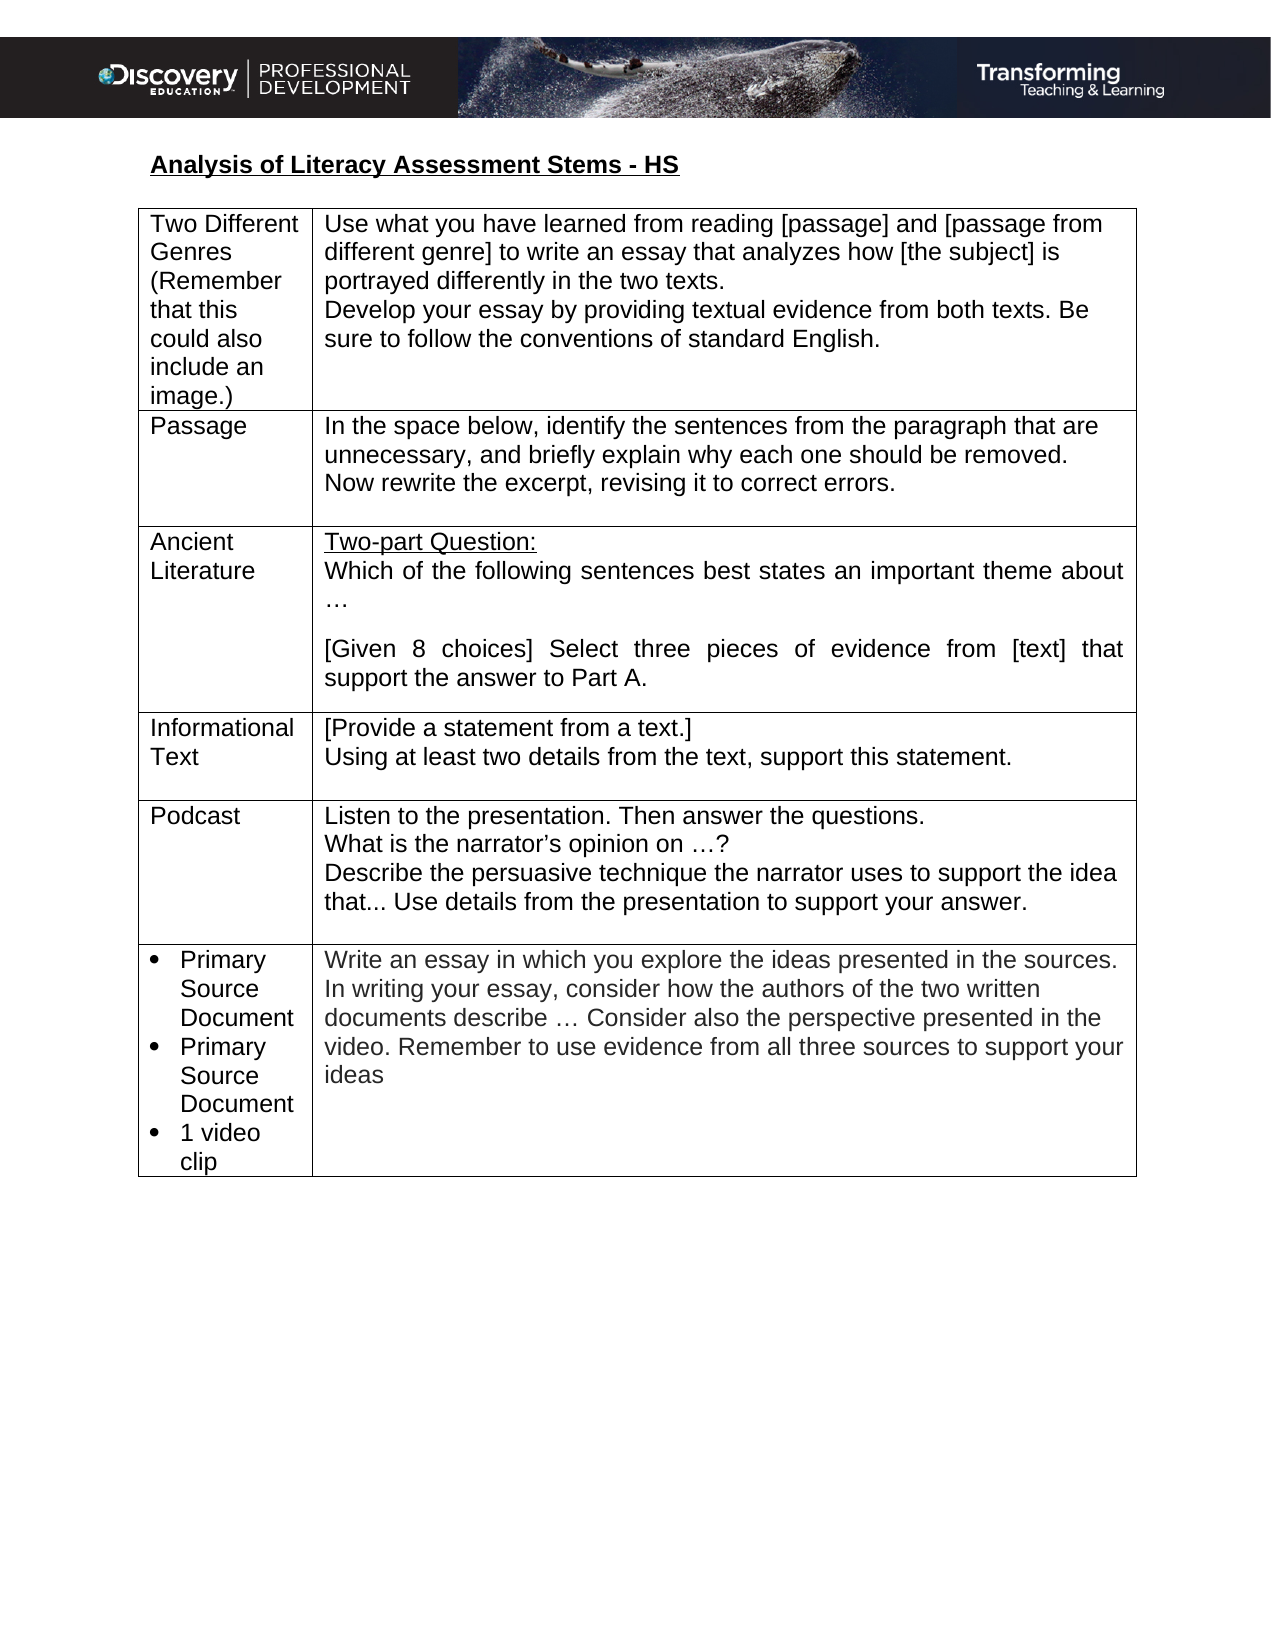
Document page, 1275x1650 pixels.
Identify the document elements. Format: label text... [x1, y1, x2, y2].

table_cell Passage [139, 411, 312, 526]
table_cell Listen to the presentation. Then answer the questions. What is the narrator’s opinion on …? Describe the persuasive technique the narrator uses to support the idea that... Use details from the presentation to support your answer. [313, 801, 1136, 944]
table_cell Ancient Literature [139, 527, 312, 712]
text Analysis of Literacy Assessment Stems - HS [150, 150, 1125, 179]
table_cell Informational Text [139, 713, 312, 799]
table_cell Podcast [139, 801, 312, 944]
table_header Two Different Genres (Remember that this could also include an image.) [139, 209, 312, 410]
table_cell Two-part Question: Which of the following sentences best states an important theme about … [Given 8 choices] Select three pieces of evidence from [text] that support the answer to Part A. [313, 527, 1136, 712]
table_cell In the space below, identify the sentences from the paragraph that are unnecessary, and briefly explain why each one should be removed. Now rewrite the excerpt, revising it to correct errors. [313, 411, 1136, 526]
picture [0, 37, 1271, 118]
table_cell Primary Source Document Primary Source Document 1 video clip [139, 945, 312, 1176]
table_cell Write an essay in which you explore the ideas presented in the sources. In writing your essay, consider how the authors of the two written documents describe … Consider also the perspective presented in the video. Remember to use evidence from all three sources to support your ideas [313, 945, 1136, 1176]
table_header Use what you have learned from reading [passage] and [passage from different genre] to write an essay that analyzes how [the subject] is portrayed differently in the two texts. Develop your essay by providing textual evidence from both texts. Be sure to follow the conventions of standard English. [313, 209, 1136, 410]
table_cell [Provide a statement from a text.] Using at least two details from the text, support this statement. [313, 713, 1136, 799]
